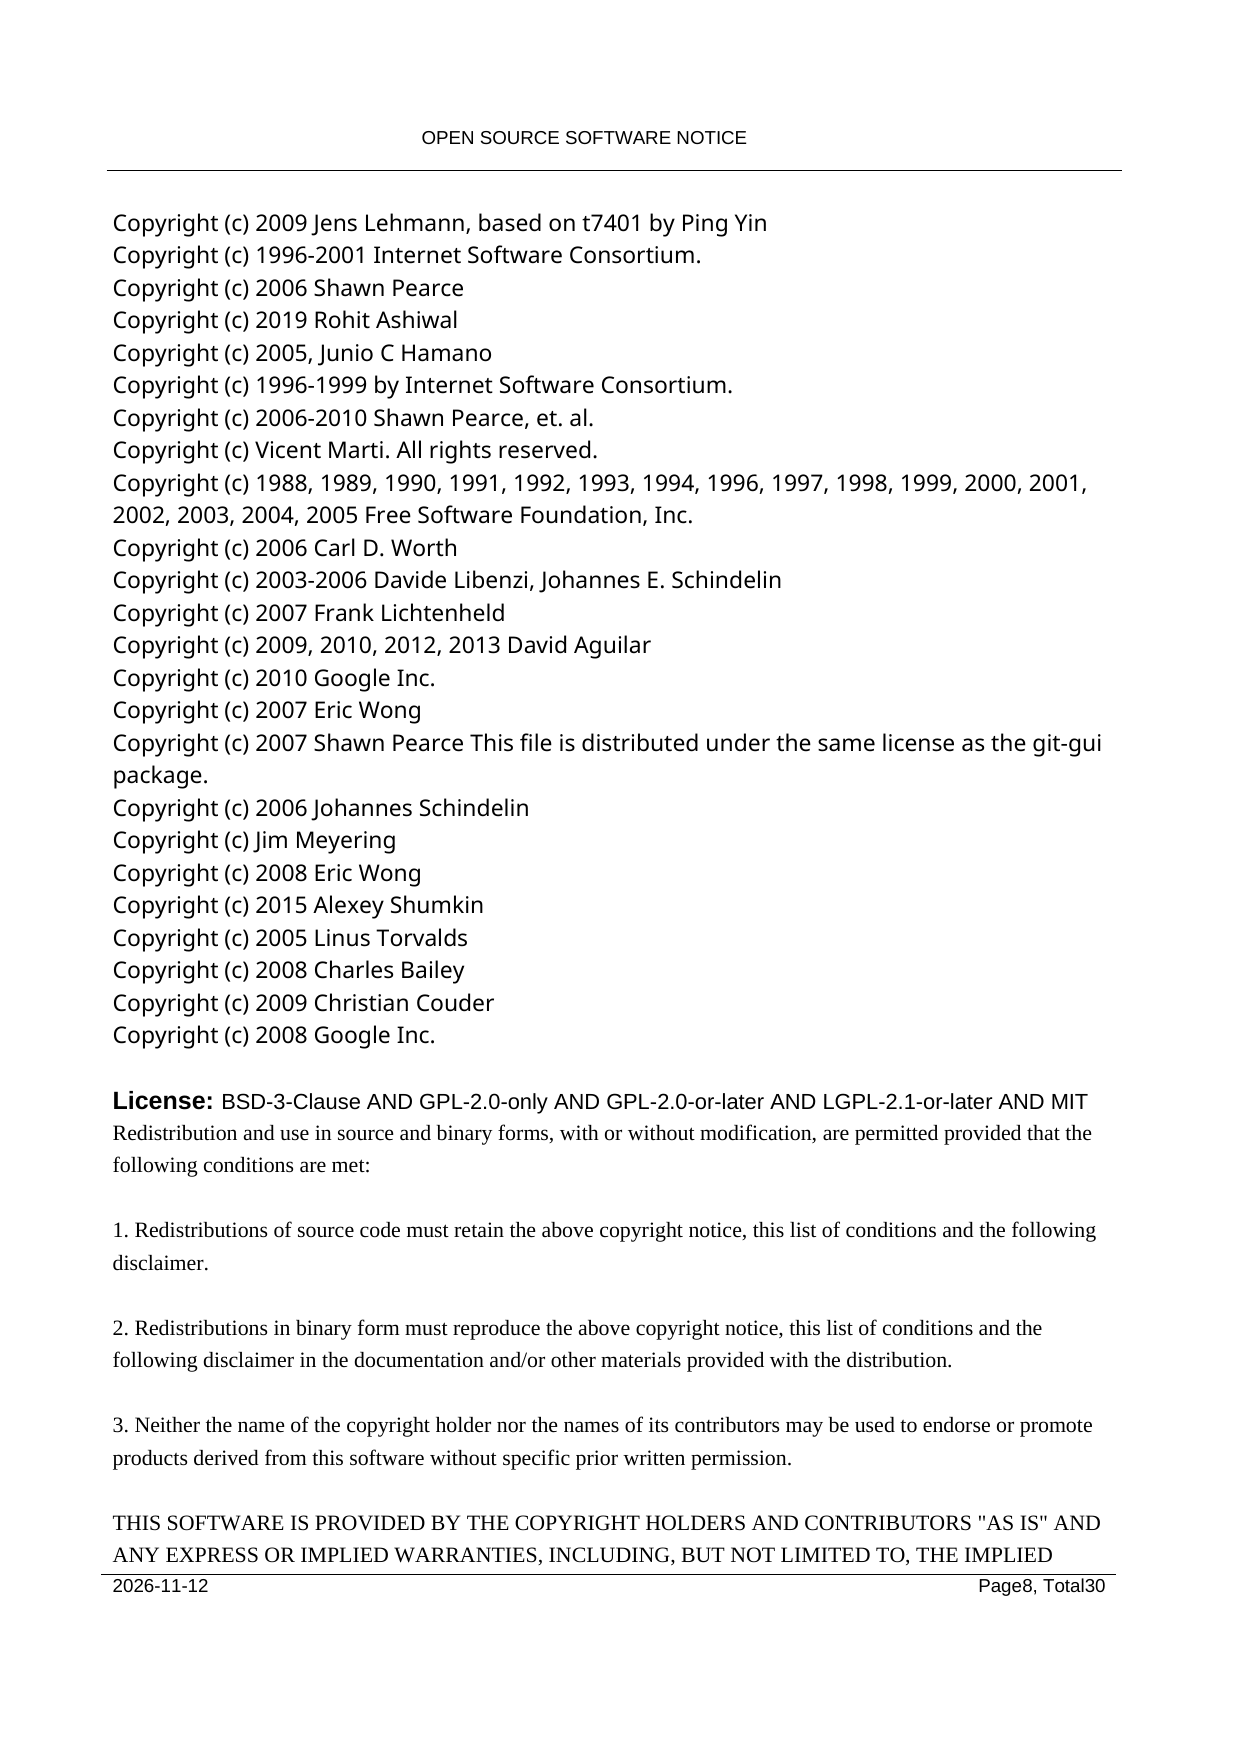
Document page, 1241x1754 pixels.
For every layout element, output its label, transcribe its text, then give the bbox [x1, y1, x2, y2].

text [112, 206, 1128, 1084]
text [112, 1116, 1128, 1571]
text License: BSD-3-Clause AND GPL-2.0-only AND GPL-2.0-or-later AND LGPL-2.1-or-later AND MIT [112, 1084, 1128, 1116]
